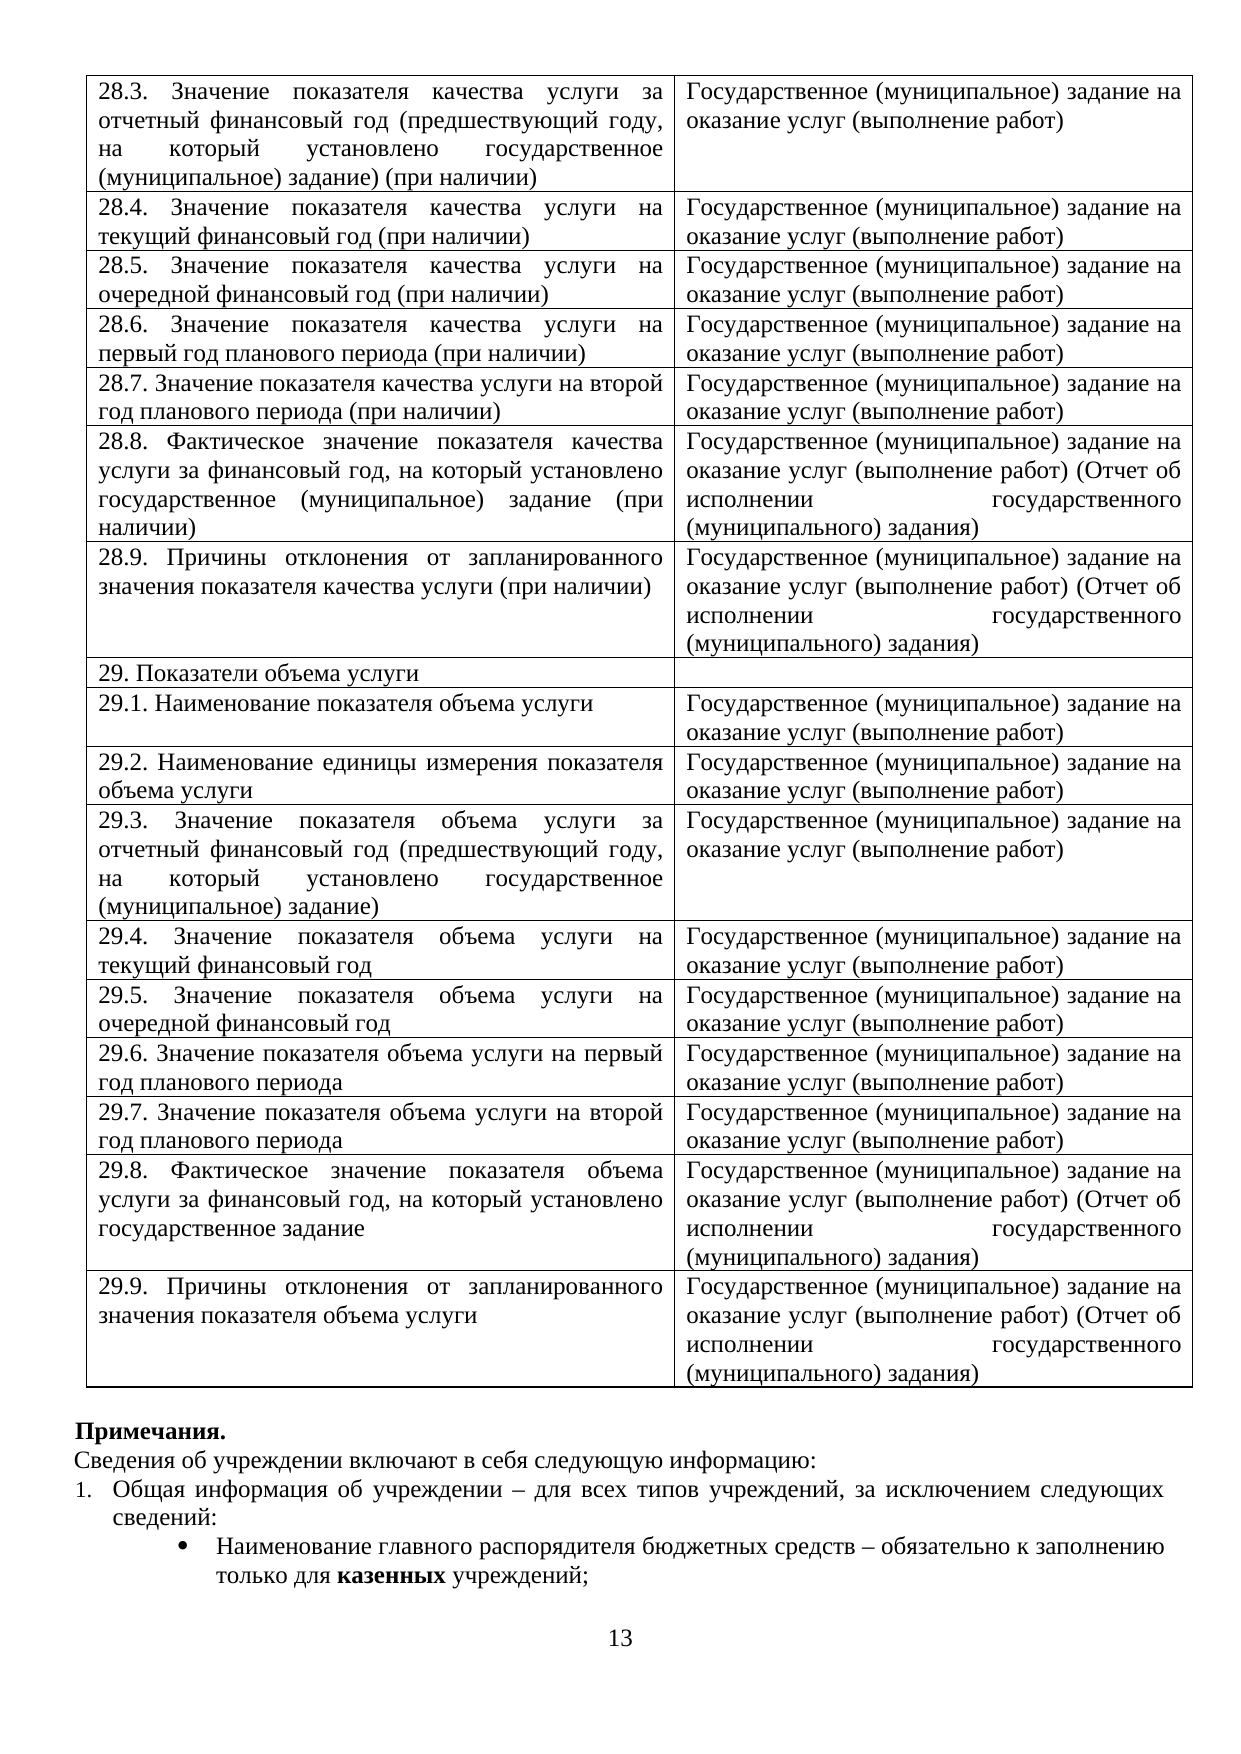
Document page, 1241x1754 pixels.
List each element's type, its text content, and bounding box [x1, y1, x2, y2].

table_cell 29.8. Фактическое значение показателя объема услуги за финансовый год, на который установлено государственное задание [87, 1155, 674, 1270]
list Наименование главного распорядителя бюджетных средств – обязательно к заполнению только для казенных учреждений; [178, 1531, 1165, 1589]
text Примечания. [75, 1416, 1165, 1445]
table_cell Государственное (муниципальное) задание на оказание услуг (выполнение работ) [675, 805, 1192, 920]
table_cell 29.5. Значение показателя объема услуги на очередной финансовый год [87, 980, 674, 1037]
table_cell 29.1. Наименование показателя объема услуги [87, 688, 674, 746]
table_cell 29.2. Наименование единицы измерения показателя объема услуги [87, 747, 674, 804]
table_cell Государственное (муниципальное) задание на оказание услуг (выполнение работ) (Отчет об исполнении государственного (муниципального) задания) [675, 542, 1192, 657]
table_cell 29.6. Значение показателя объема услуги на первый год планового периода [87, 1038, 674, 1096]
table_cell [675, 76, 1192, 191]
table_cell Государственное (муниципальное) задание на оказание услуг (выполнение работ) [675, 251, 1192, 308]
table_cell Государственное (муниципальное) задание на оказание услуг (выполнение работ) (Отчет об исполнении государственного (муниципального) задания) [675, 1155, 1192, 1270]
table_cell Государственное (муниципальное) задание на оказание услуг (выполнение работ) [675, 192, 1192, 249]
table_cell 29.7. Значение показателя объема услуги на второй год планового периода [87, 1097, 674, 1154]
table_cell Государственное (муниципальное) задание на оказание услуг (выполнение работ) [675, 921, 1192, 979]
table_cell 29.3. Значение показателя объема услуги за отчетный финансовый год (предшествующий году, на который установлено государственное (муниципальное) задание) [87, 805, 674, 920]
table_cell [675, 658, 1192, 687]
table_cell 28.4. Значение показателя качества услуги на текущий финансовый год (при наличии) [87, 192, 674, 249]
text Сведения об учреждении включают в себя следующую информацию: [73, 1445, 1165, 1474]
table_cell 28.3. Значение показателя качества услуги за отчетный финансовый год (предшествующий году, на который установлено государственное (муниципальное) задание) (при наличии) [87, 76, 674, 191]
table_cell Государственное (муниципальное) задание на оказание услуг (выполнение работ) (Отчет об исполнении государственного (муниципального) задания) [675, 1271, 1192, 1386]
table_cell Государственное (муниципальное) задание на оказание услуг (выполнение работ) (Отчет об исполнении государственного (муниципального) задания) [675, 426, 1192, 541]
table_cell 28.6. Значение показателя качества услуги на первый год планового периода (при наличии) [87, 309, 674, 367]
table_cell Государственное (муниципальное) задание на оказание услуг (выполнение работ) [675, 368, 1192, 425]
table_cell 29. Показатели объема услуги [87, 658, 674, 687]
list Общая информация об учреждении – для всех типов учреждений, за исключением следующих сведений: [75, 1474, 1165, 1531]
table_cell 28.5. Значение показателя качества услуги на очередной финансовый год (при наличии) [87, 251, 674, 308]
table_cell Государственное (муниципальное) задание на оказание услуг (выполнение работ) [675, 980, 1192, 1037]
table_cell 28.9. Причины отклонения от запланированного значения показателя качества услуги (при наличии) [87, 542, 674, 657]
table_cell Государственное (муниципальное) задание на оказание услуг (выполнение работ) [675, 1038, 1192, 1096]
table_cell Государственное (муниципальное) задание на оказание услуг (выполнение работ) [675, 309, 1192, 367]
table_cell Государственное (муниципальное) задание на оказание услуг (выполнение работ) [675, 1097, 1192, 1154]
table_cell 28.7. Значение показателя качества услуги на второй год планового периода (при наличии) [87, 368, 674, 425]
table_cell 29.9. Причины отклонения от запланированного значения показателя объема услуги [87, 1271, 674, 1386]
table_cell Государственное (муниципальное) задание на оказание услуг (выполнение работ) [675, 688, 1192, 746]
table_cell Государственное (муниципальное) задание на оказание услуг (выполнение работ) [675, 747, 1192, 804]
table_cell 28.8. Фактическое значение показателя качества услуги за финансовый год, на который установлено государственное (муниципальное) задание (при наличии) [87, 426, 674, 541]
table_cell 29.4. Значение показателя объема услуги на текущий финансовый год [87, 921, 674, 979]
